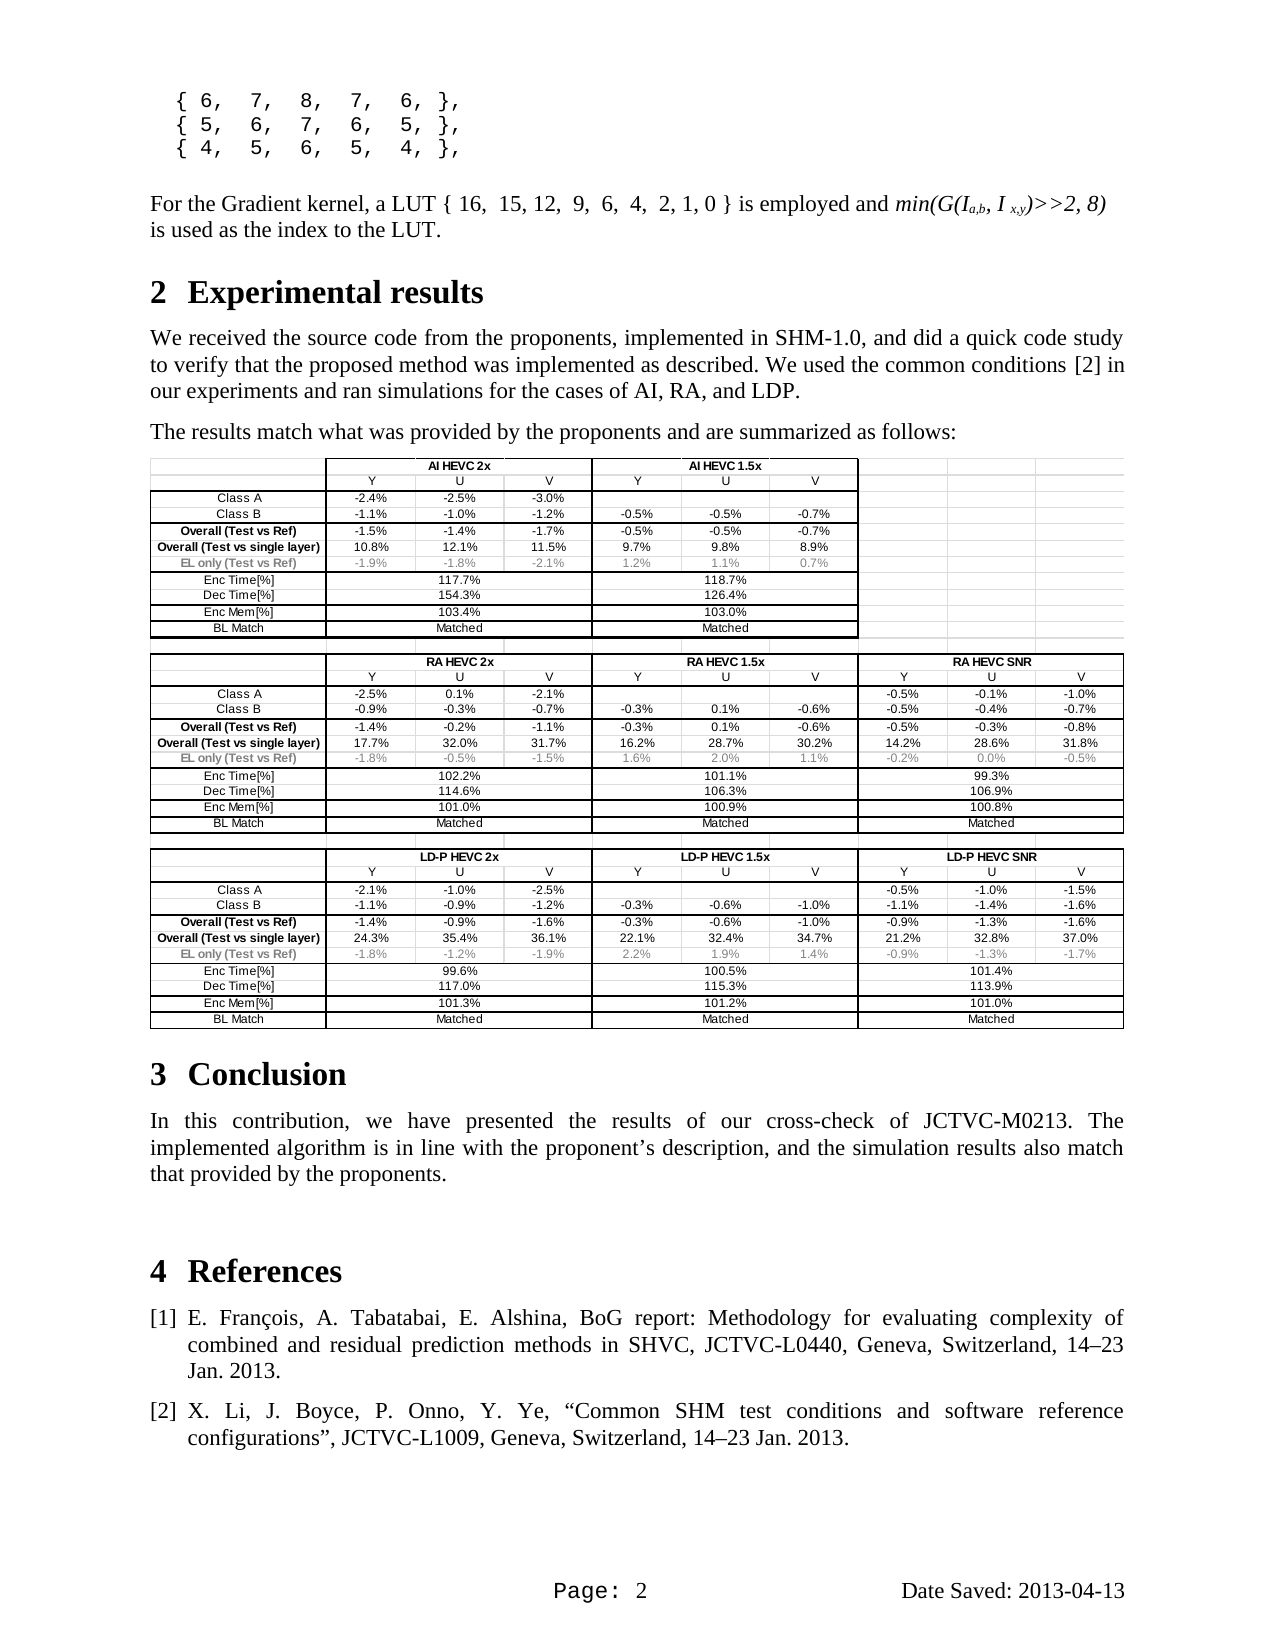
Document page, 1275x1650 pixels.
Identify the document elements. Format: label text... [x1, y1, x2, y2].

subtitle Experimental results [150, 272, 1125, 310]
text For the Gradient kernel, a LUT { 16, 15, 12, 9, 6, 4, 2, 1, 0 } is employed and min(G(Ia,b, I x,y)>>2, 8) is used as the index to the LUT. [150, 190, 1125, 243]
text In this contribution, we have presented the results of our cross-check of JCTVC-M0213. The implemented algorithm is in line with the proponent’s description, and the simulation results also match that provided by the proponents. [150, 1107, 1125, 1186]
text { 6, 7, 8, 7, 6, }, [150, 90, 1125, 114]
list E. François, A. Tabatabai, E. Alshina, BoG report: Methodology for evaluating complexity of combined and residual prediction methods in SHVC, JCTVC-L0440, Geneva, Switzerland, 14–23 Jan. 2013. [150, 1304, 1125, 1383]
subtitle Conclusion [150, 1055, 1125, 1093]
text We received the source code from the proponents, implemented in SHM-1.0, and did a quick code study to verify that the proposed method was implemented as described. We used the common conditions [2] in our experiments and ran simulations for the cases of AI, RA, and LDP. [150, 324, 1125, 403]
list X. Li, J. Boyce, P. Onno, Y. Ye, “Common SHM test conditions and software reference configurations”, JCTVC-L1009, Geneva, Switzerland, 14–23 Jan. 2013. [150, 1397, 1125, 1450]
text { 4, 5, 6, 5, 4, }, [150, 137, 1125, 161]
text { 5, 6, 7, 6, 5, }, [150, 114, 1125, 137]
subtitle References [150, 1252, 1125, 1290]
text The results match what was provided by the proponents and are summarized as follows: [150, 418, 1125, 444]
